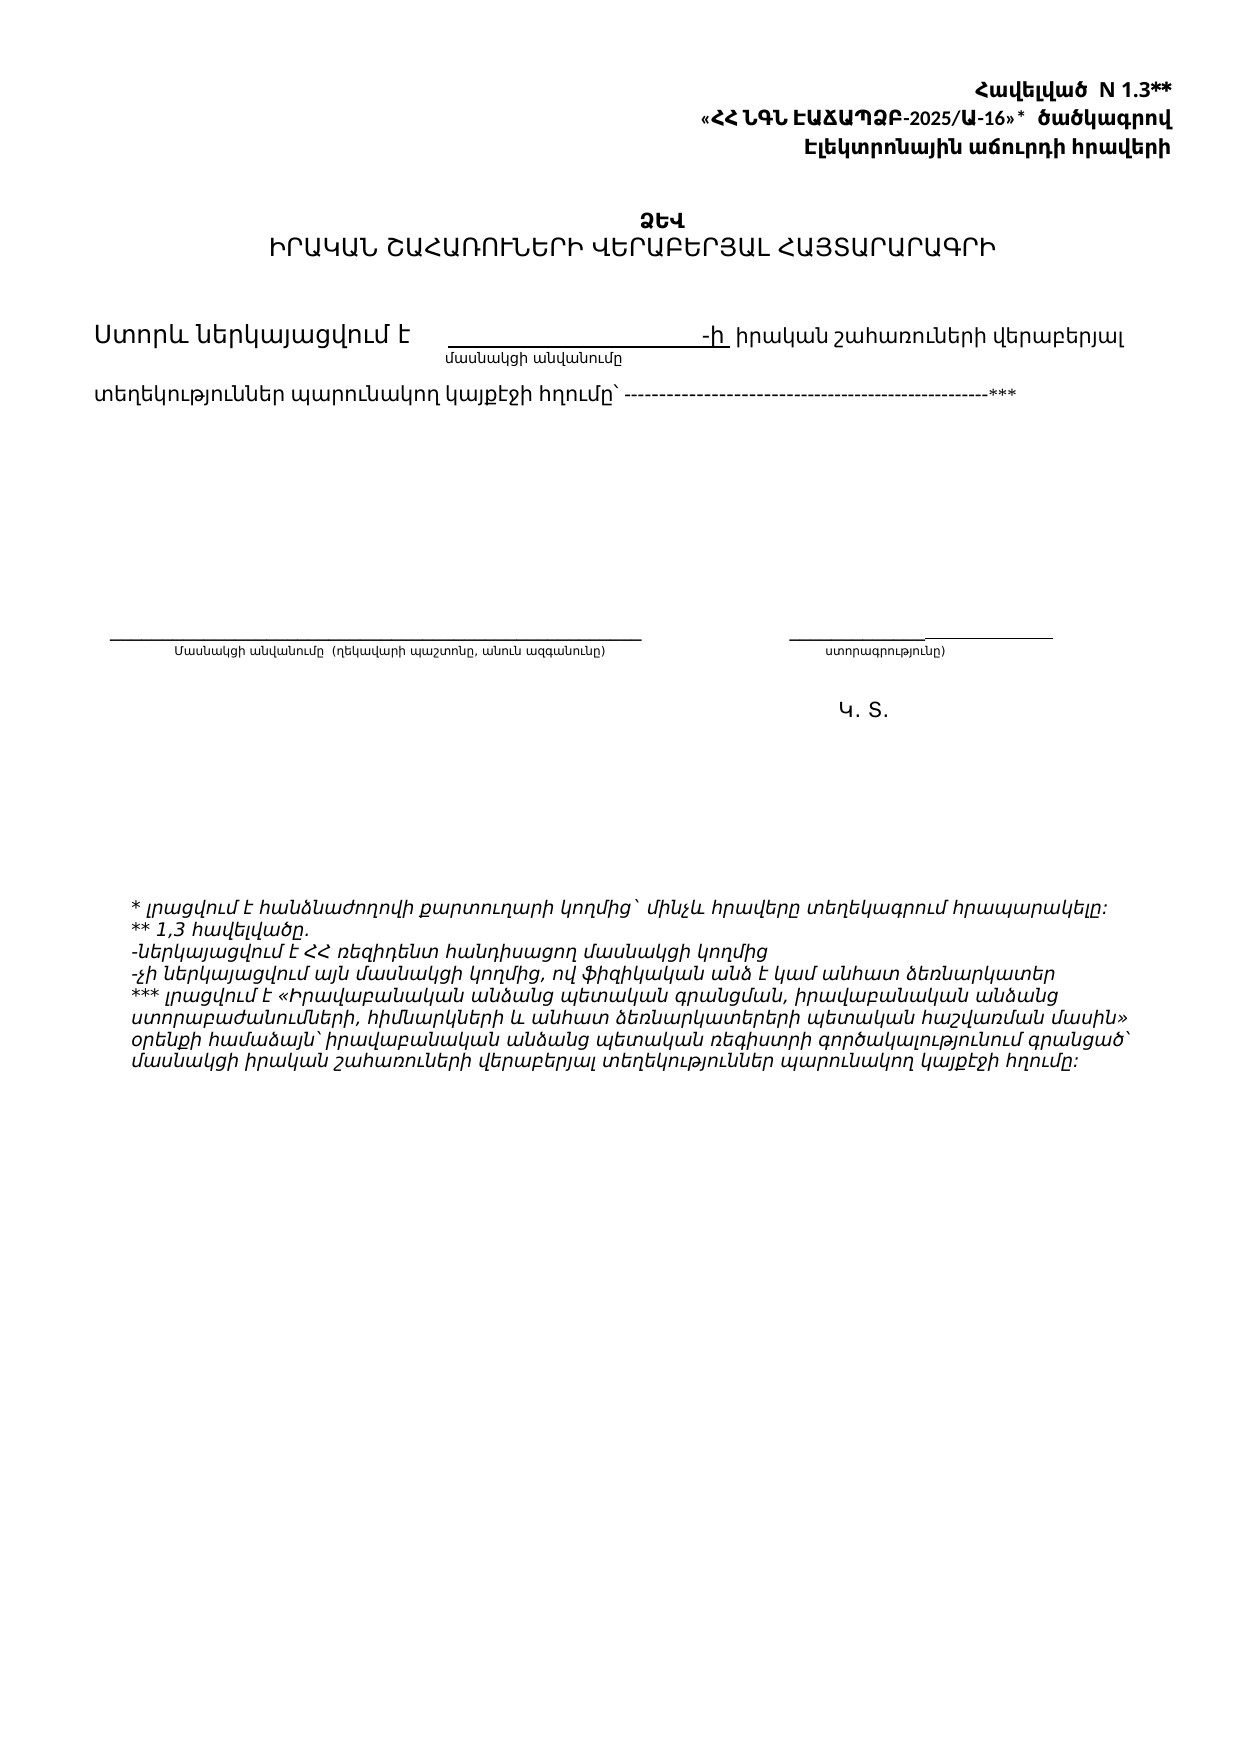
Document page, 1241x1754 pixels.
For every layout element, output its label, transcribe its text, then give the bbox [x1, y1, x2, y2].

text * լրացվում է հանձնաժողովի քարտուղարի կողմից` մինչև հրավերը տեղեկագրում հրապարակելը: [131, 897, 1171, 919]
text «ՀՀ ՆԳՆ ԷԱՃԱՊՁԲ-2025/Ա-16»* ծածկագրով [94, 103, 1171, 132]
text տեղեկություններ պարունակող կայքէջի հղումը՝ ----------------------------------------------------*** [94, 379, 1171, 408]
text -ներկայացվում է ՀՀ ռեզիդենտ հանդիսացող մասնակցի կողմից [131, 941, 1171, 963]
text ՁԵՎ [94, 209, 1171, 233]
text ԻՐԱԿԱՆ ՇԱՀԱՌՈՒՆԵՐԻ ՎԵՐԱԲԵՐՅԱԼ ՀԱՅՏԱՐԱՐԱԳՐԻ [94, 233, 1171, 262]
text Ստորև ներկայացվում է -ի իրական շահառուների վերաբերյալ [94, 321, 1171, 350]
text -չի ներկայացվում այն մասնակցի կողմից, ով ֆիզիկական անձ է կամ անհատ ձեռնարկատեր [131, 963, 1171, 985]
text ** 1,3 հավելվածը․ [131, 919, 1171, 941]
text ___________________________________________________ _____________ Մասնակցի անվանումը (ղեկավարի պաշտոնը, անուն ազգանունը) ստորագրությունը) [94, 617, 1171, 669]
text Էլեկտրոնային աճուրդի հրավերի [94, 132, 1171, 160]
text Հավելված N 1.3** [94, 75, 1171, 103]
text Կ. Տ. [94, 698, 1171, 722]
text մասնակցի անվանումը [94, 350, 1171, 379]
text *** լրացվում է «Իրավաբանական անձանց պետական գրանցման, իրավաբանական անձանց ստորաբաժանումների, հիմնարկների և անհատ ձեռնարկատերերի պետական հաշվառման մասին» օրենքի համաձայն՝ իրավաբանական անձանց պետական ռեգիստրի գործակալությունում գրանցած՝ մասնակցի իրական շահառուների վերաբերյալ տեղեկություններ պարունակող կայքէջի հղումը: [131, 985, 1171, 1072]
